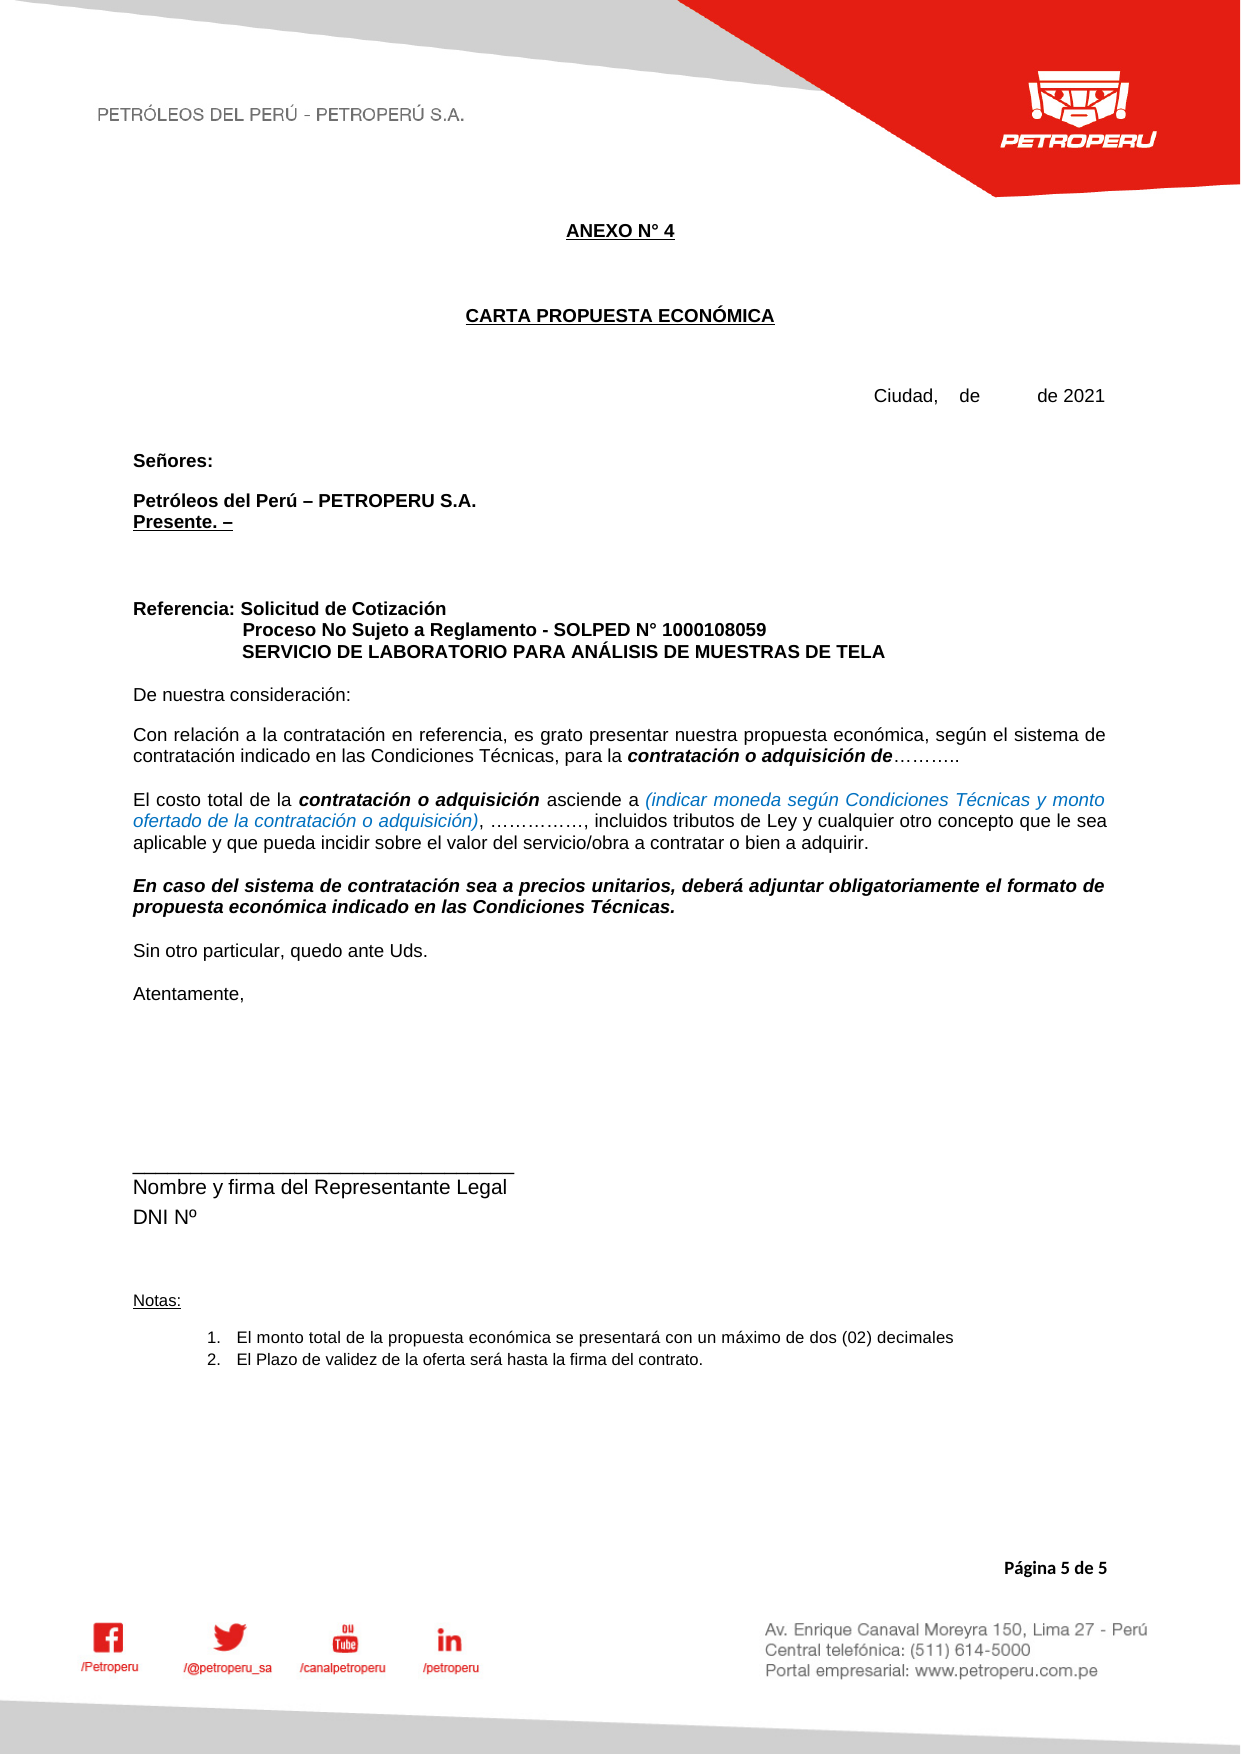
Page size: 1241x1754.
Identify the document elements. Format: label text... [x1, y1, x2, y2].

text Proceso No Sujeto a Reglamento - SOLPED N° 1000108059 [133, 619, 1107, 641]
text Con relación a la contratación en referencia, es grato presentar nuestra propuesta económica, según el sistema de contratación indicado en las Condiciones Técnicas, para la contratación o adquisición de……….. [133, 724, 1107, 767]
text SERVICIO DE LABORATORIO PARA ANÁLISIS DE MUESTRAS DE TELA [133, 641, 1107, 662]
picture [8, 0, 1241, 209]
text CARTA PROPUESTA ECONÓMICA [133, 305, 1107, 326]
text Sin otro particular, quedo ante Uds. [133, 939, 1107, 961]
text ANEXO N° 4 [133, 220, 1107, 241]
list El monto total de la propuesta económica se presentará con un máximo de dos (02) decimales [207, 1328, 1107, 1347]
list El Plazo de validez de la oferta será hasta la firma del contrato. [207, 1350, 1107, 1369]
text El costo total de la contratación o adquisición asciende a (indicar moneda según Condiciones Técnicas y monto ofertado de la contratación o adquisición), ……………, incluidos tributos de Ley y cualquier otro concepto que le sea aplicable y que pueda incidir sobre el valor del servicio/obra a contratar o bien a adquirir. [133, 788, 1107, 853]
text Petróleos del Perú – PETROPERU S.A. [133, 490, 1105, 511]
text Ciudad, de de 2021 [724, 385, 1105, 406]
text Atentamente, [133, 982, 1107, 1004]
text De nuestra consideración: [133, 684, 1107, 705]
text En caso del sistema de contratación sea a precios unitarios, deberá adjuntar obligatoriamente el formato de propuesta económica indicado en las Condiciones Técnicas. [133, 875, 1107, 918]
text Notas: [133, 1291, 1107, 1310]
text Señores: [133, 450, 1105, 471]
picture [0, 1614, 1241, 1754]
text Referencia: Solicitud de Cotización [133, 598, 1107, 619]
text Presente. – [133, 511, 1105, 533]
